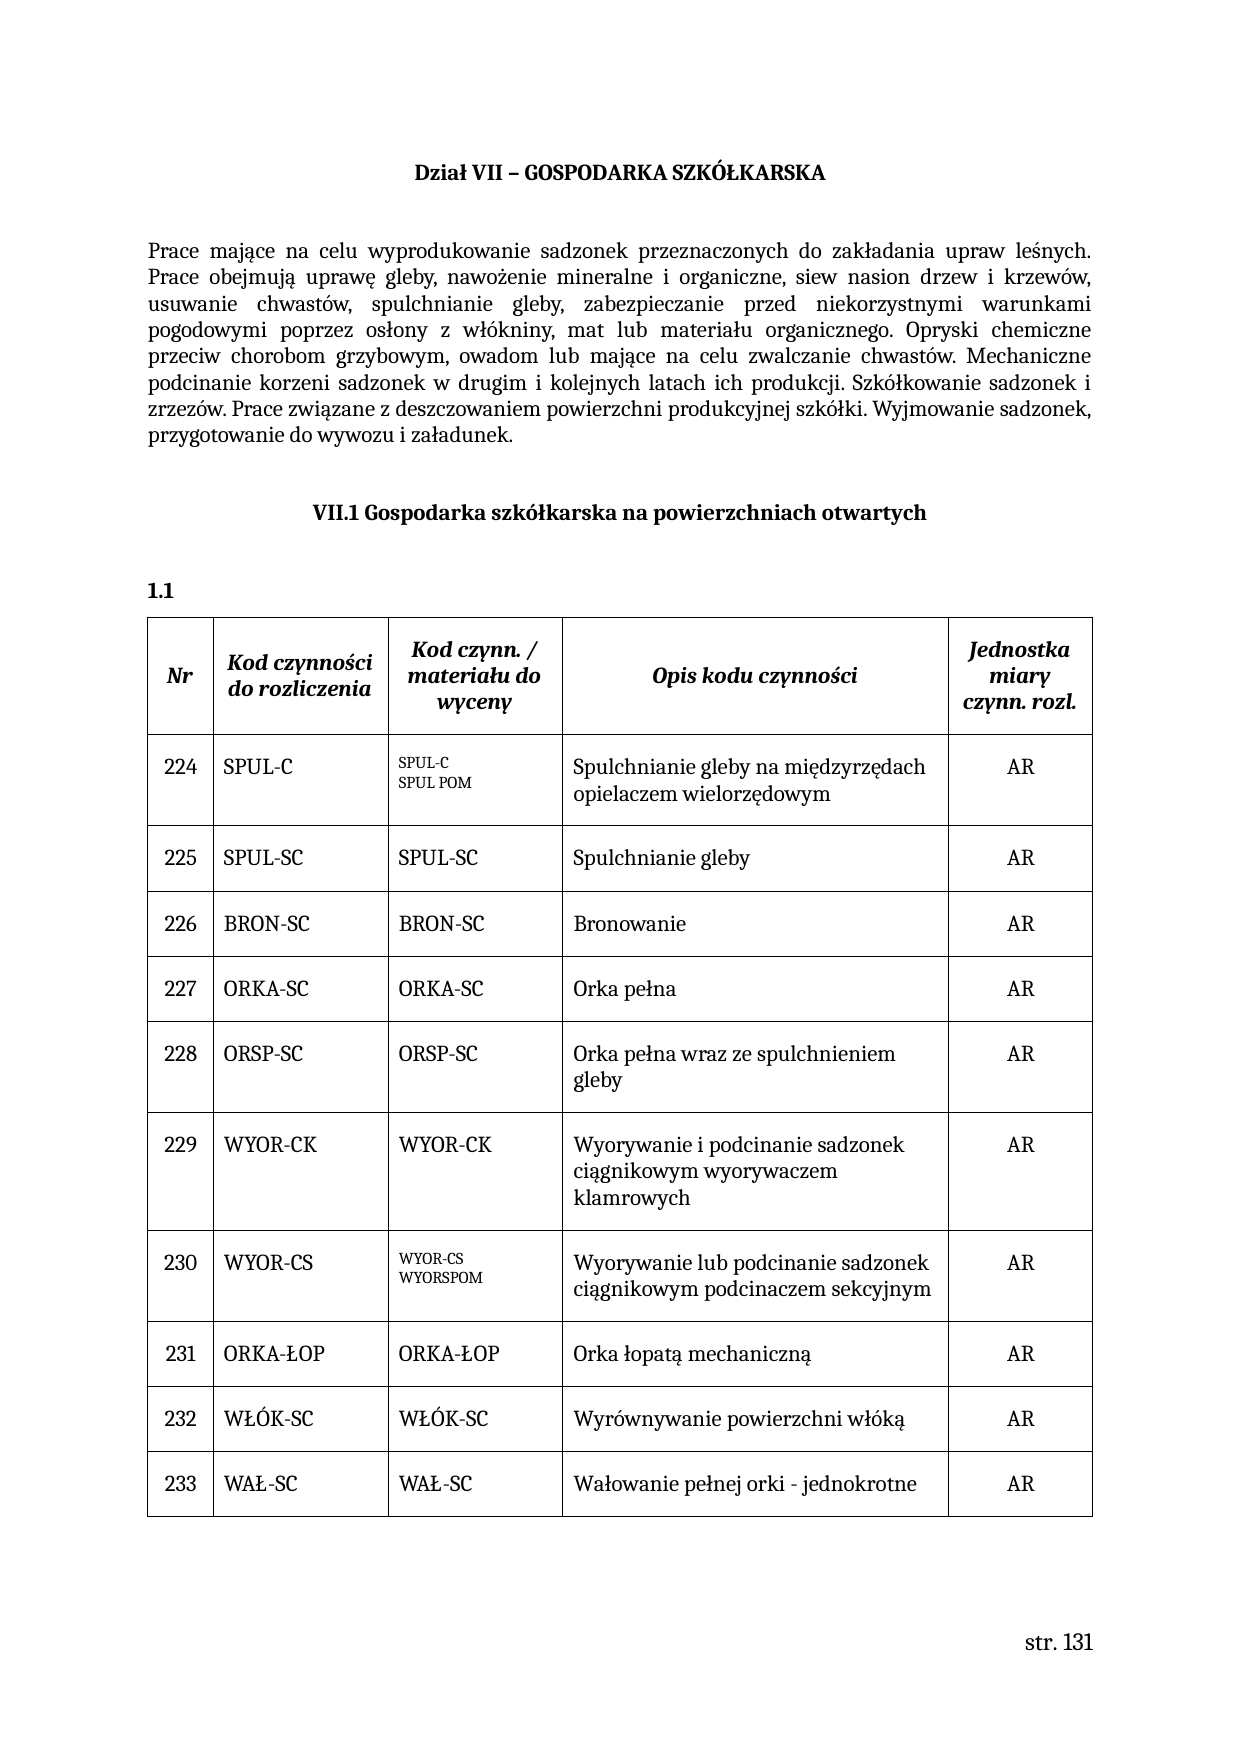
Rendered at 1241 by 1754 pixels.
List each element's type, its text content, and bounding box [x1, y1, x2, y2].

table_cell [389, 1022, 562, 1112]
text 1.1 [148, 578, 1093, 604]
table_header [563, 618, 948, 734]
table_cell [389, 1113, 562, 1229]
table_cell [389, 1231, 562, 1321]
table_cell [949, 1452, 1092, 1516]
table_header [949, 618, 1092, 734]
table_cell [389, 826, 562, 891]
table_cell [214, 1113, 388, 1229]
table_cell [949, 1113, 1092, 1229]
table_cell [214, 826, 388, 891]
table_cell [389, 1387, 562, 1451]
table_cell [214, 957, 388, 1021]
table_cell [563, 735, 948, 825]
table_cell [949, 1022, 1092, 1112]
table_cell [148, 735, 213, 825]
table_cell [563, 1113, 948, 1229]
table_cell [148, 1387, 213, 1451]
subtitle Dział VII – GOSPODARKA SZKÓŁKARSKA [148, 160, 1093, 186]
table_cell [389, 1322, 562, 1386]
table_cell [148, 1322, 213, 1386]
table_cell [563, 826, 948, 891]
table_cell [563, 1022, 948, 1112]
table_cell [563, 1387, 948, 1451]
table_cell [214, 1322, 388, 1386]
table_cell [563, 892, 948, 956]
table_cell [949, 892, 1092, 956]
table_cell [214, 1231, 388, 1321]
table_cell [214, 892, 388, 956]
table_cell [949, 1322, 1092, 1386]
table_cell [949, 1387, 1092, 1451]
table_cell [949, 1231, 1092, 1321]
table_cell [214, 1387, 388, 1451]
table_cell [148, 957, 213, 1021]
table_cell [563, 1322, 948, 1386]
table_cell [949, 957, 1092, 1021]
text Prace mające na celu wyprodukowanie sadzonek przeznaczonych do zakładania upraw leśnych. Prace obejmują uprawę gleby, nawożenie mineralne i organiczne, siew nasion drzew i krzewów, usuwanie chwastów, spulchnianie gleby, zabezpieczanie przed niekorzystnymi warunkami pogodowymi poprzez osłony z włókniny, mat lub materiału organicznego. Opryski chemiczne przeciw chorobom grzybowym, owadom lub mające na celu zwalczanie chwastów. Mechaniczne podcinanie korzeni sadzonek w drugim i kolejnych latach ich produkcji. Szkółkowanie sadzonek i zrzezów. Prace związane z deszczowaniem powierzchni produkcyjnej szkółki. Wyjmowanie sadzonek, przygotowanie do wywozu i załadunek. [148, 238, 1093, 449]
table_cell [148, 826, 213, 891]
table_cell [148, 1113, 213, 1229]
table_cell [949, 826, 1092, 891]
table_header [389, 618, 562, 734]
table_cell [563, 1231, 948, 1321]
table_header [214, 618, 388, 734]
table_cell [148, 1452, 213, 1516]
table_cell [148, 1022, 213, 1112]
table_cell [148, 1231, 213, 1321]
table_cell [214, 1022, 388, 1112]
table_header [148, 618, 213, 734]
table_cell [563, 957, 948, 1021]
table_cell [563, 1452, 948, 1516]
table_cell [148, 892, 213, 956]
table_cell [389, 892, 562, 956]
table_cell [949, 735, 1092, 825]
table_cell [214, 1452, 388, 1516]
subtitle VII.1 Gospodarka szkółkarska na powierzchniach otwartych [148, 500, 1093, 526]
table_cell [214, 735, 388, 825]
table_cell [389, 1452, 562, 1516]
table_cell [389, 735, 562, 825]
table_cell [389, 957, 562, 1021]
